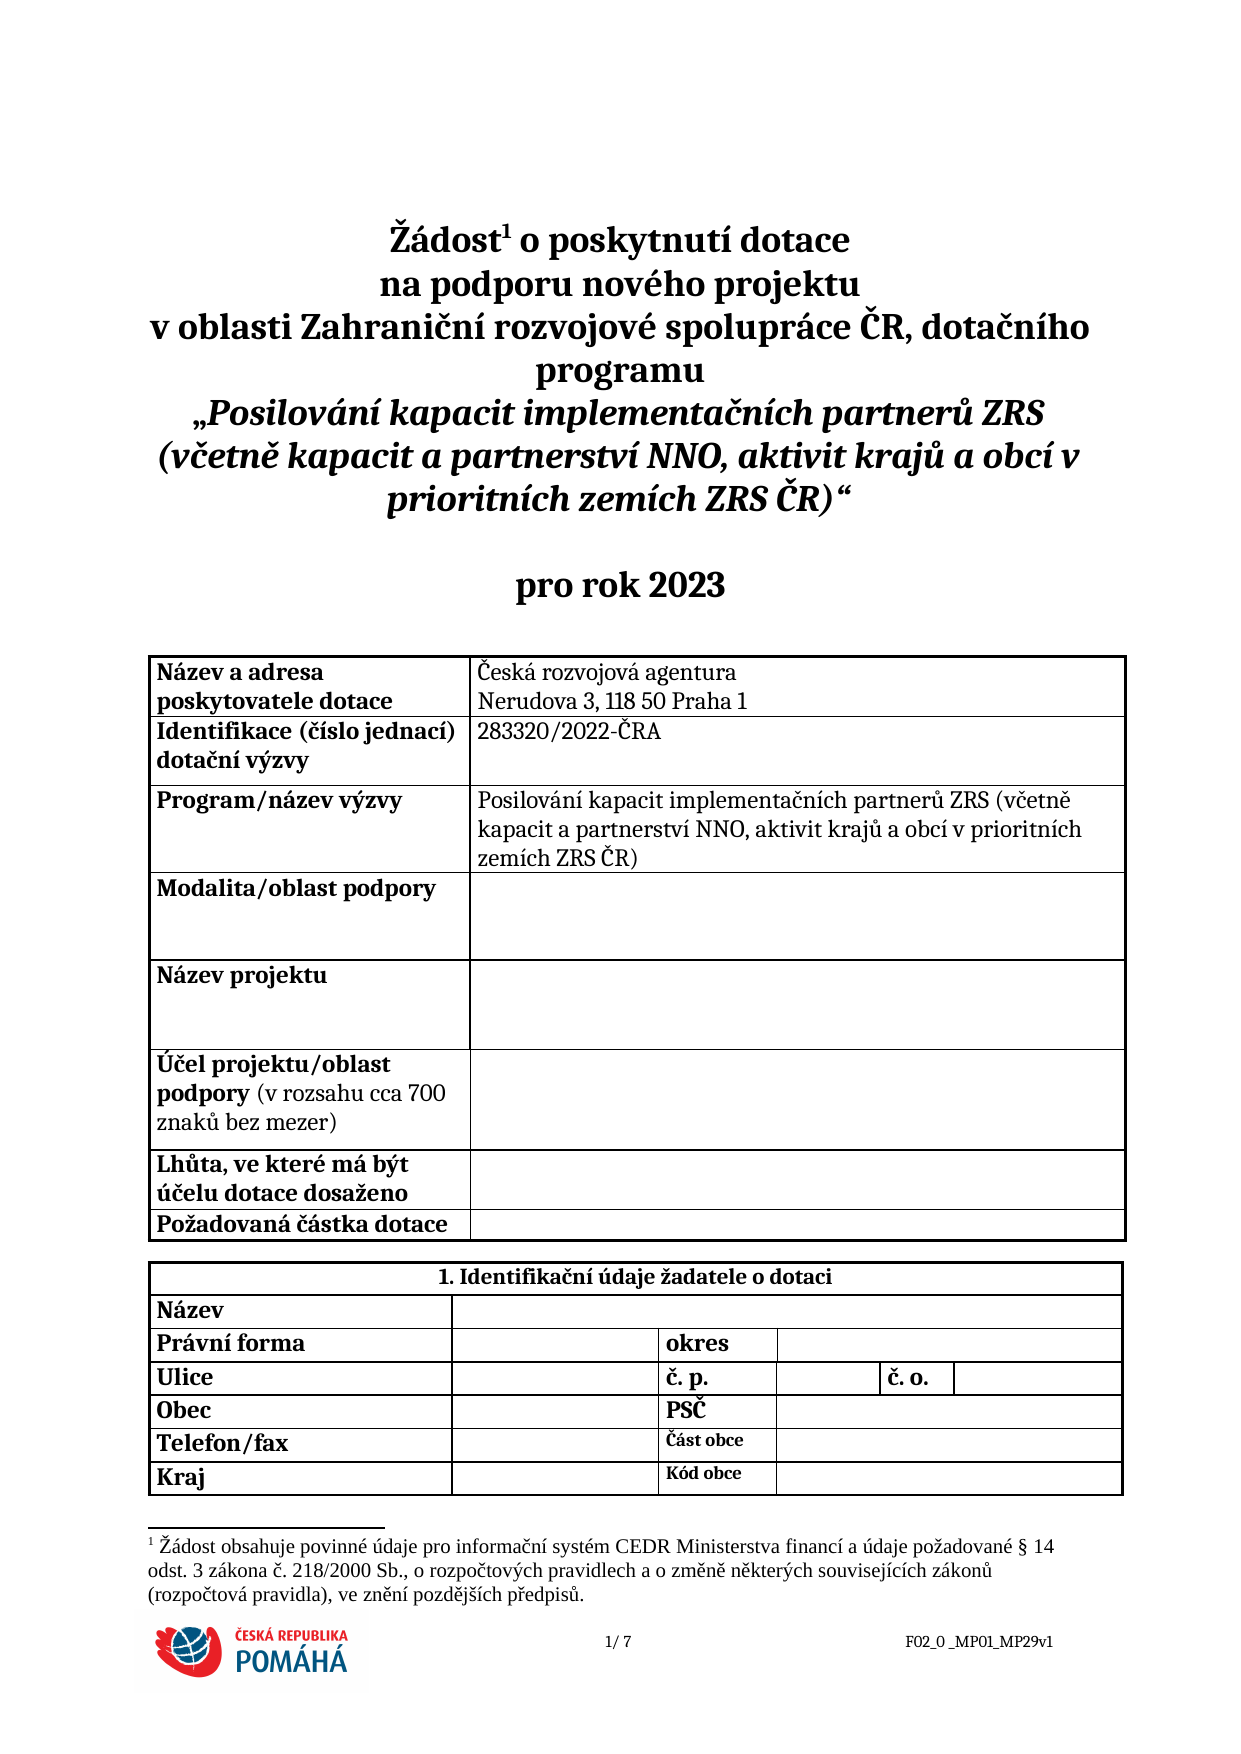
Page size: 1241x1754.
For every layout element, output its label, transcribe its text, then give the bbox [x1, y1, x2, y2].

text na podporu nového projektu [148, 262, 1093, 305]
text pro rok 2023 [148, 564, 1093, 607]
table_cell [778, 1329, 1121, 1361]
table_cell [453, 1396, 658, 1428]
table_cell č. p. [659, 1363, 776, 1394]
table_cell [777, 1429, 1121, 1461]
table_cell [453, 1363, 658, 1394]
text „Posilování kapacit implementačních partnerů ZRS (včetně kapacit a partnerství NNO, aktivit krajů a obcí v prioritních zemích ZRS ČR)“ [148, 392, 1093, 521]
table_cell PSČ [659, 1396, 776, 1428]
table_cell [777, 1396, 1121, 1428]
table_cell Telefon/fax [151, 1429, 451, 1461]
table_cell [453, 1429, 658, 1461]
table_cell [471, 1151, 1124, 1209]
text v oblasti Zahraniční rozvojové spolupráce ČR, dotačního programu [148, 305, 1093, 392]
table_cell Ulice [151, 1363, 451, 1394]
table_cell [471, 961, 1124, 1049]
table_cell [777, 1363, 879, 1394]
table_cell [955, 1363, 1121, 1394]
table_cell č. o. [881, 1363, 953, 1394]
table_cell [471, 1050, 1124, 1149]
picture [134, 1609, 369, 1693]
table_cell Lhůta, ve které má být účelu dotace dosaženo [151, 1151, 470, 1209]
table_cell 283320/2022-ČRA [471, 717, 1124, 784]
table_cell Účel projektu/oblast podpory (v rozsahu cca 700 znaků bez mezer) [151, 1050, 470, 1149]
table_cell Modalita/oblast podpory [151, 873, 469, 959]
table_cell Program/název výzvy [151, 786, 469, 872]
table_header 1. Identifikační údaje žadatele o dotaci [151, 1264, 1121, 1294]
table_cell [471, 873, 1124, 959]
table_cell okres [659, 1329, 777, 1361]
table_cell Identifikace (číslo jednací) dotační výzvy [151, 717, 469, 784]
table_cell Část obce [659, 1429, 776, 1461]
table_header Česká rozvojová agentura Nerudova 3, 118 50 Praha 1 [471, 658, 1124, 716]
table_cell Kraj [151, 1463, 451, 1494]
table_cell [471, 1210, 1124, 1239]
table_cell Kód obce [659, 1463, 776, 1494]
table_cell Požadovaná částka dotace [151, 1210, 470, 1239]
table_cell [777, 1463, 1121, 1494]
table_cell Obec [151, 1396, 451, 1428]
table_cell [453, 1296, 1121, 1328]
table_header Název a adresa poskytovatele dotace [151, 658, 469, 716]
text Žádost o poskytnutí dotace [148, 219, 1093, 262]
table_cell Posilování kapacit implementačních partnerů ZRS (včetně kapacit a partnerství NNO, aktivit krajů a obcí v prioritních zemích ZRS ČR) [471, 786, 1124, 872]
table_cell Název [151, 1296, 451, 1328]
table_cell Právní forma [151, 1329, 451, 1361]
table_cell [453, 1329, 658, 1361]
table_cell Název projektu [151, 961, 469, 1049]
table_cell [453, 1463, 658, 1494]
